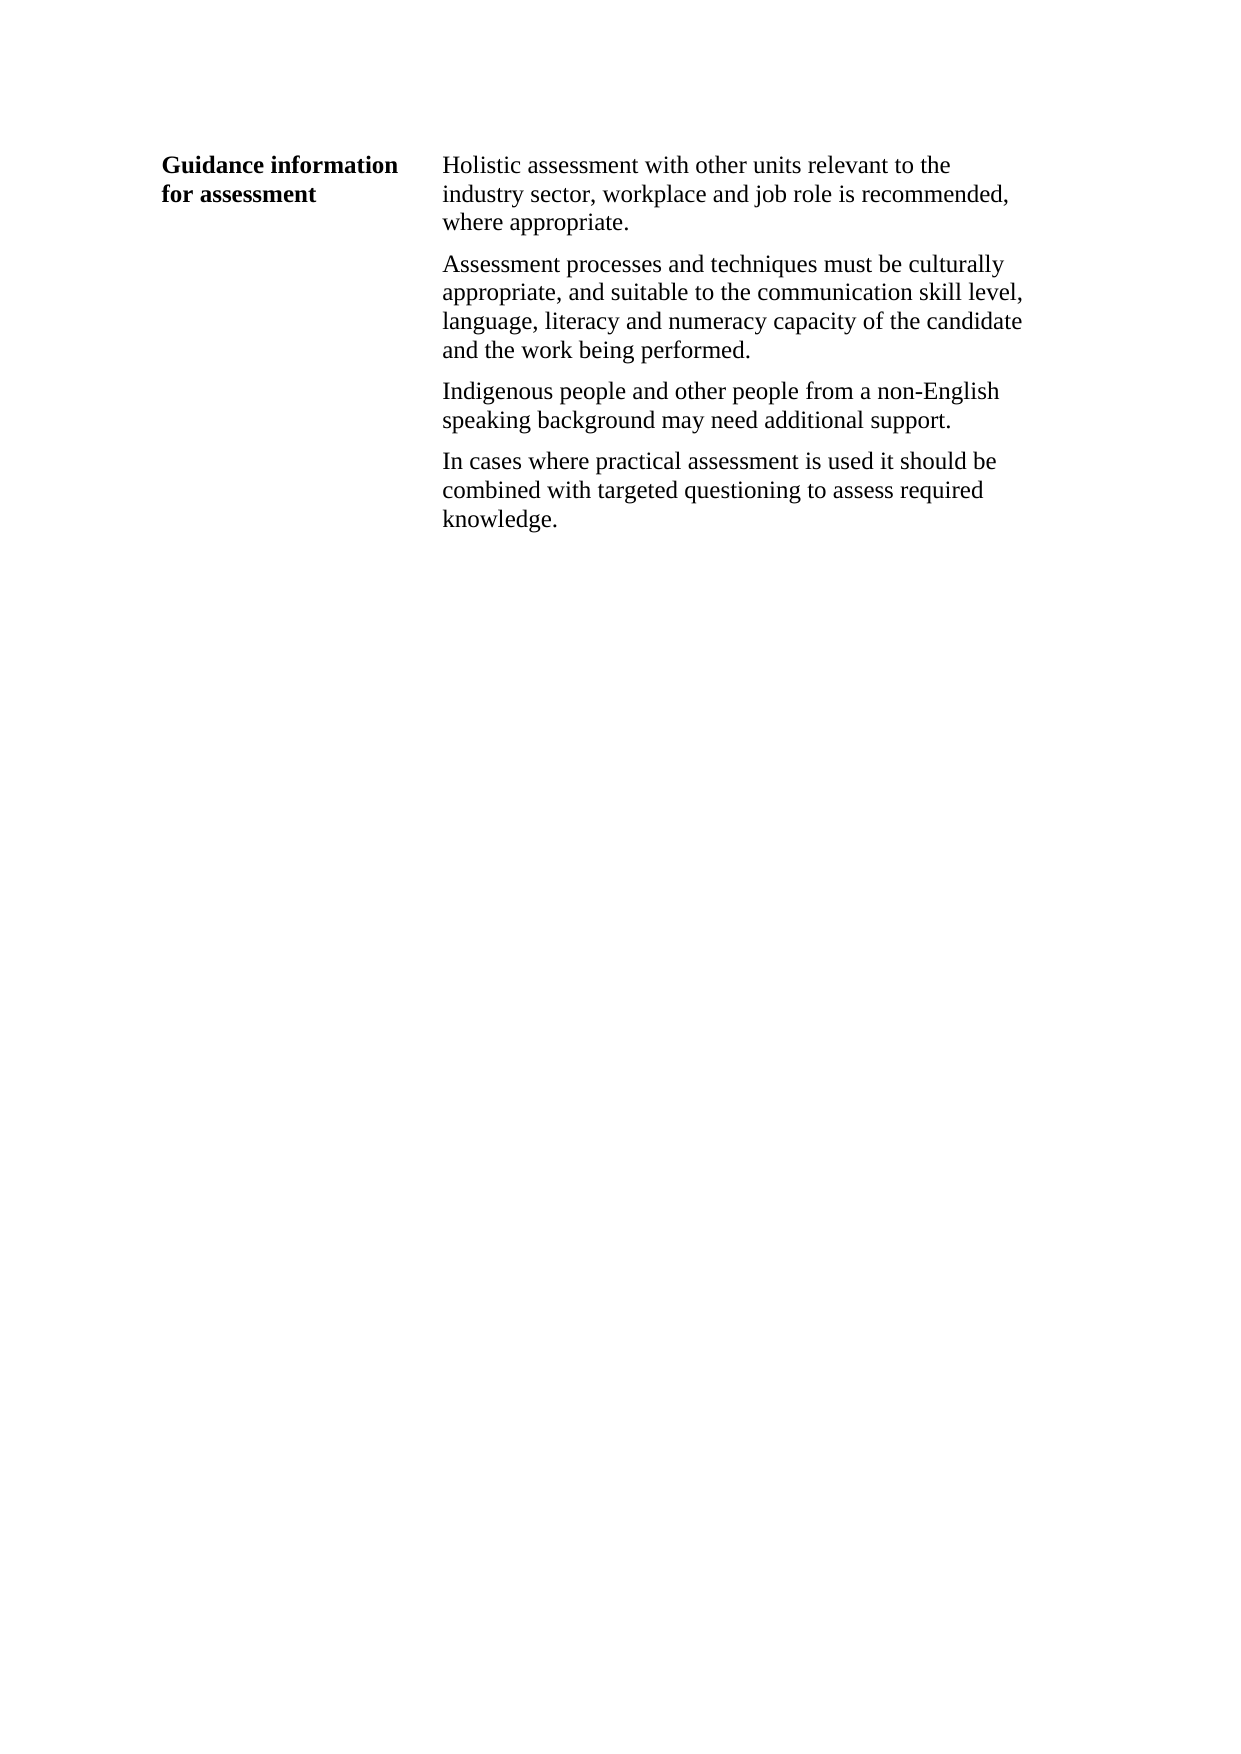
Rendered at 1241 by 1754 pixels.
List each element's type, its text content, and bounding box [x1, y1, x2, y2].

table_cell Holistic assessment with other units relevant to the industry sector, workplace and job role is recommended, where appropriate. Assessment processes and techniques must be culturally appropriate, and suitable to the communication skill level, language, literacy and numeracy capacity of the candidate and the work being performed. Indigenous people and other people from a non-English speaking background may need additional support. In cases where practical assessment is used it should be combined with targeted questioning to assess required knowledge. [431, 150, 1036, 545]
table_cell Guidance information for assessment [150, 150, 431, 545]
